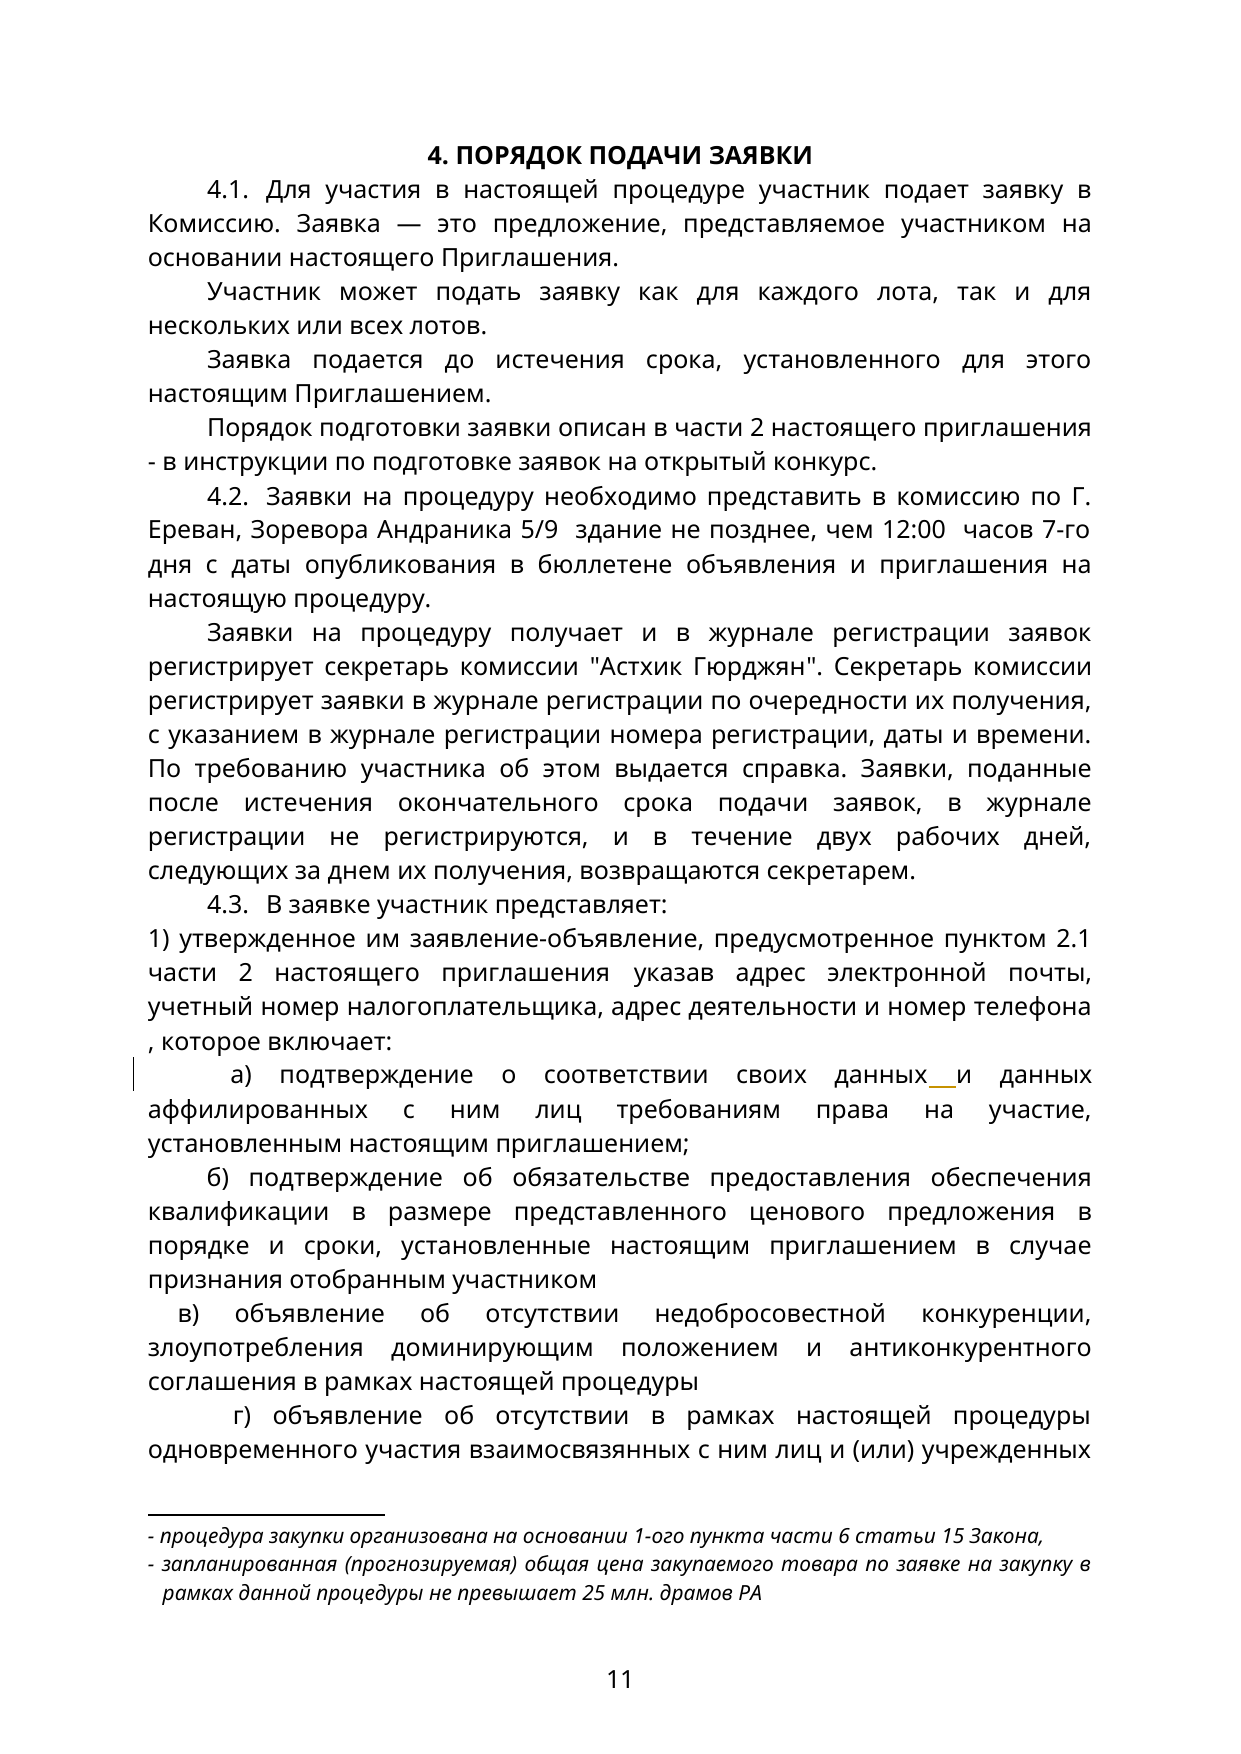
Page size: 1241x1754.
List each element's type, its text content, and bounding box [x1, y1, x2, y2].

text Заявки на процедуру получает и в журнале регистрации заявок регистрирует секретарь комиссии "Астхик Гюрджян". Секретарь комиссии регистрирует заявки в журнале регистрации по очередности их получения, с указанием в журнале регистрации номера регистрации, даты и времени. По требованию участника об этом выдается справка. Заявки, поданные после истечения окончательного срока подачи заявок, в журнале регистрации не регистрируются, и в течение двух рабочих дней, следующих за днем их получения, возвращаются секретарем. [148, 614, 1092, 887]
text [148, 1398, 1092, 1466]
text 4.3. В заявке участник представляет: [148, 887, 1092, 921]
text а) подтверждение о соответствии своих данныхи данных аффилированных с ним лиц требованиям права на участие, установленным настоящим приглашением; [148, 1057, 1092, 1159]
text Участник может подать заявку как для каждого лота, так и для нескольких или всех лотов. [148, 274, 1092, 342]
text Заявка подается до истечения срока, установленного для этого настоящим Приглашением. [148, 342, 1092, 410]
text 1) утвержденное им заявление-объявление, предусмотренное пунктом 2.1 части 2 настоящего приглашения указав адрес электронной почты, учетный номер налогоплательщика, адрес деятельности и номер телефона , которое включает: [148, 921, 1092, 1057]
text Порядок подготовки заявки описан в части 2 настоящего приглашения - в инструкции по подготовке заявок на открытый конкурс. [148, 410, 1092, 478]
text в) объявление об отсутствии недобросовестной конкуренции, злоупотребления доминирующим положением и антиконкурентного соглашения в рамках настоящей процедуры [148, 1296, 1092, 1398]
text б) подтверждение об обязательстве предоставления обеспечения квалификации в размере представленного ценового предложения в порядке и сроки, установленные настоящим приглашением в случае признания отобранным участником [148, 1159, 1092, 1296]
text 4. ПОРЯДОК ПОДАЧИ ЗАЯВКИ [148, 137, 1092, 172]
text 4.2. Заявки на процедуру необходимо представить в комиссию по Г. Ереван, Зоревора Андраника 5/9 здание не позднее, чем 12:00 часов 7-го дня с даты опубликования в бюллетене объявления и приглашения на настоящую процедуру. [148, 478, 1092, 614]
text 4.1. Для участия в настоящей процедуре участник подает заявку в Комиссию. Заявка — это предложение, представляемое участником на основании настоящего Приглашения. [148, 172, 1092, 274]
